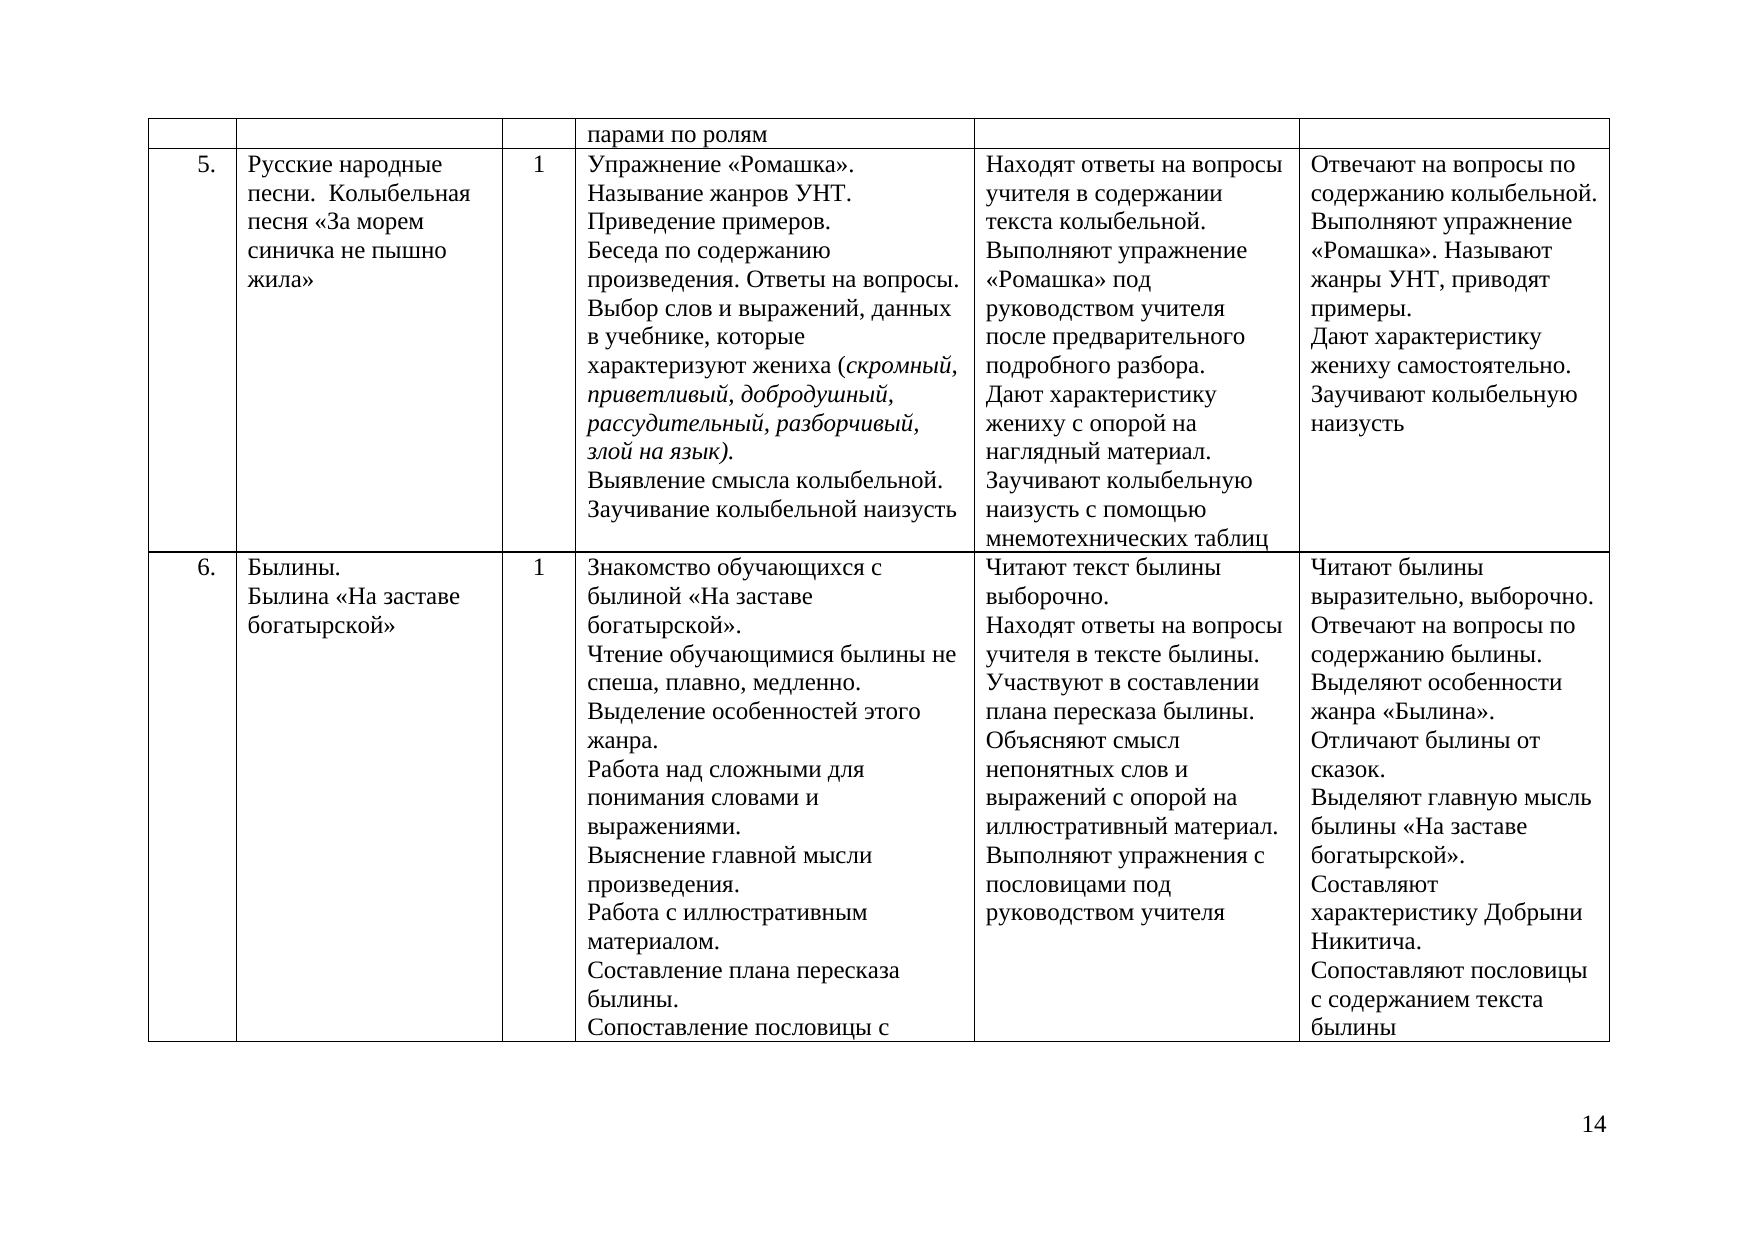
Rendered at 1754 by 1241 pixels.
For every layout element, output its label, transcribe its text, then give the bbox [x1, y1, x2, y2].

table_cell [576, 553, 974, 1041]
table_cell Находят ответы на вопросы учителя в содержании текста колыбельной. Выполняют упражнение «Ромашка» под руководством учителя после предварительного подробного разбора. Дают характеристику жениху с опорой на наглядный материал. Заучивают колыбельную наизусть с помощью мнемотехнических таблиц [975, 149, 1299, 551]
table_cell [576, 119, 974, 148]
table_cell [149, 119, 236, 148]
table_cell 1 [503, 149, 575, 551]
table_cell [237, 553, 502, 1041]
table_cell Упражнение «Ромашка». Называние жанров УНТ. Приведение примеров. Беседа по содержанию произведения. Ответы на вопросы. Выбор слов и выражений, данных в учебнике, которые характеризуют жениха (скромный, приветливый, добродушный, рассудительный, разборчивый, злой на язык). Выявление смысла колыбельной. Заучивание колыбельной наизусть [576, 149, 974, 551]
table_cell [1300, 119, 1609, 148]
table_cell Отвечают на вопросы по содержанию колыбельной. Выполняют упражнение «Ромашка». Называют жанры УНТ, приводят примеры. Дают характеристику жениху самостоятельно. Заучивают колыбельную наизусть [1300, 149, 1609, 551]
table_cell [149, 149, 236, 551]
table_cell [1300, 553, 1609, 1041]
table_cell Русские народные песни. Колыбельная песня «За морем синичка не пышно жила» [237, 149, 502, 551]
table_cell [149, 553, 236, 1041]
table_cell 1 [503, 119, 575, 148]
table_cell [237, 119, 502, 148]
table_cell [975, 553, 1299, 1041]
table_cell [975, 119, 1299, 148]
table_cell 1 [503, 553, 575, 1041]
